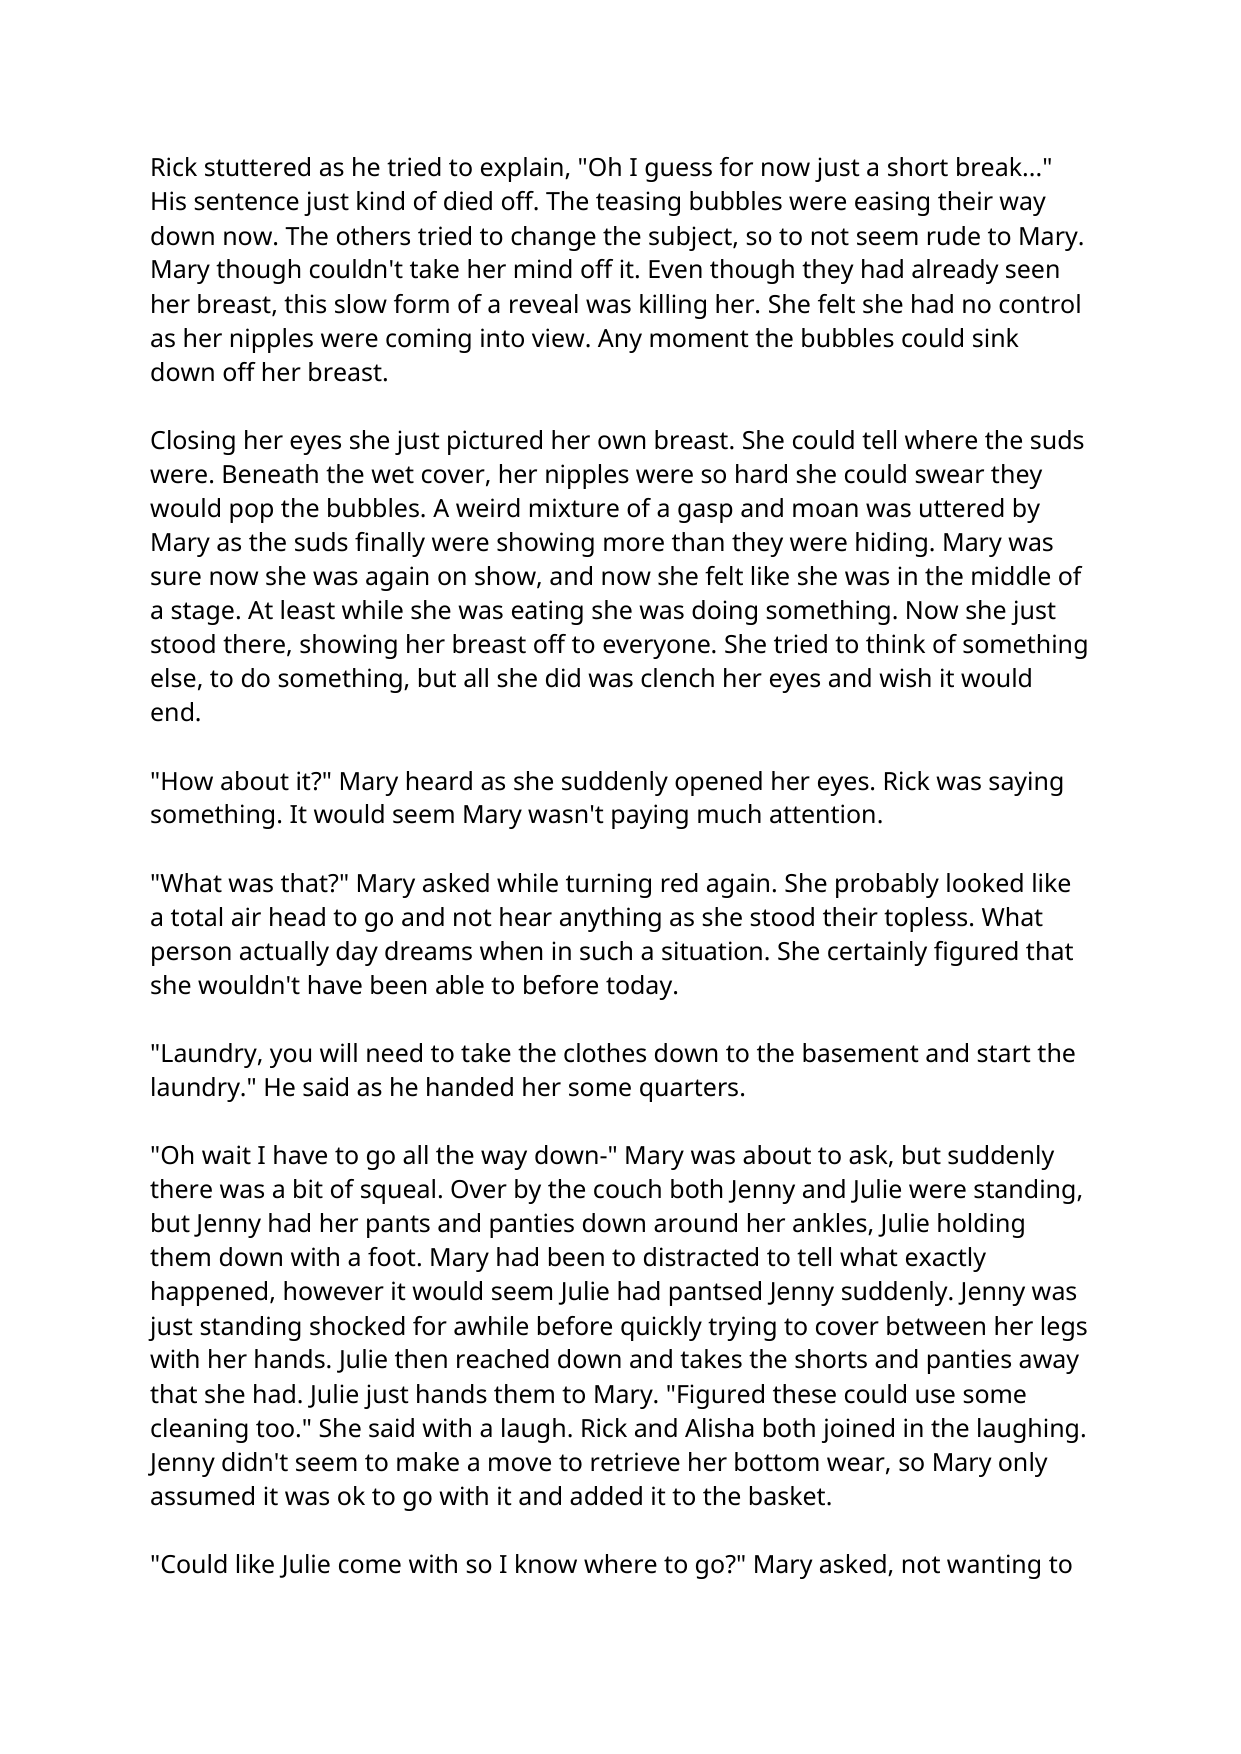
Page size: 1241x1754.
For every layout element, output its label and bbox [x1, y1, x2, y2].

text [150, 150, 1090, 1581]
